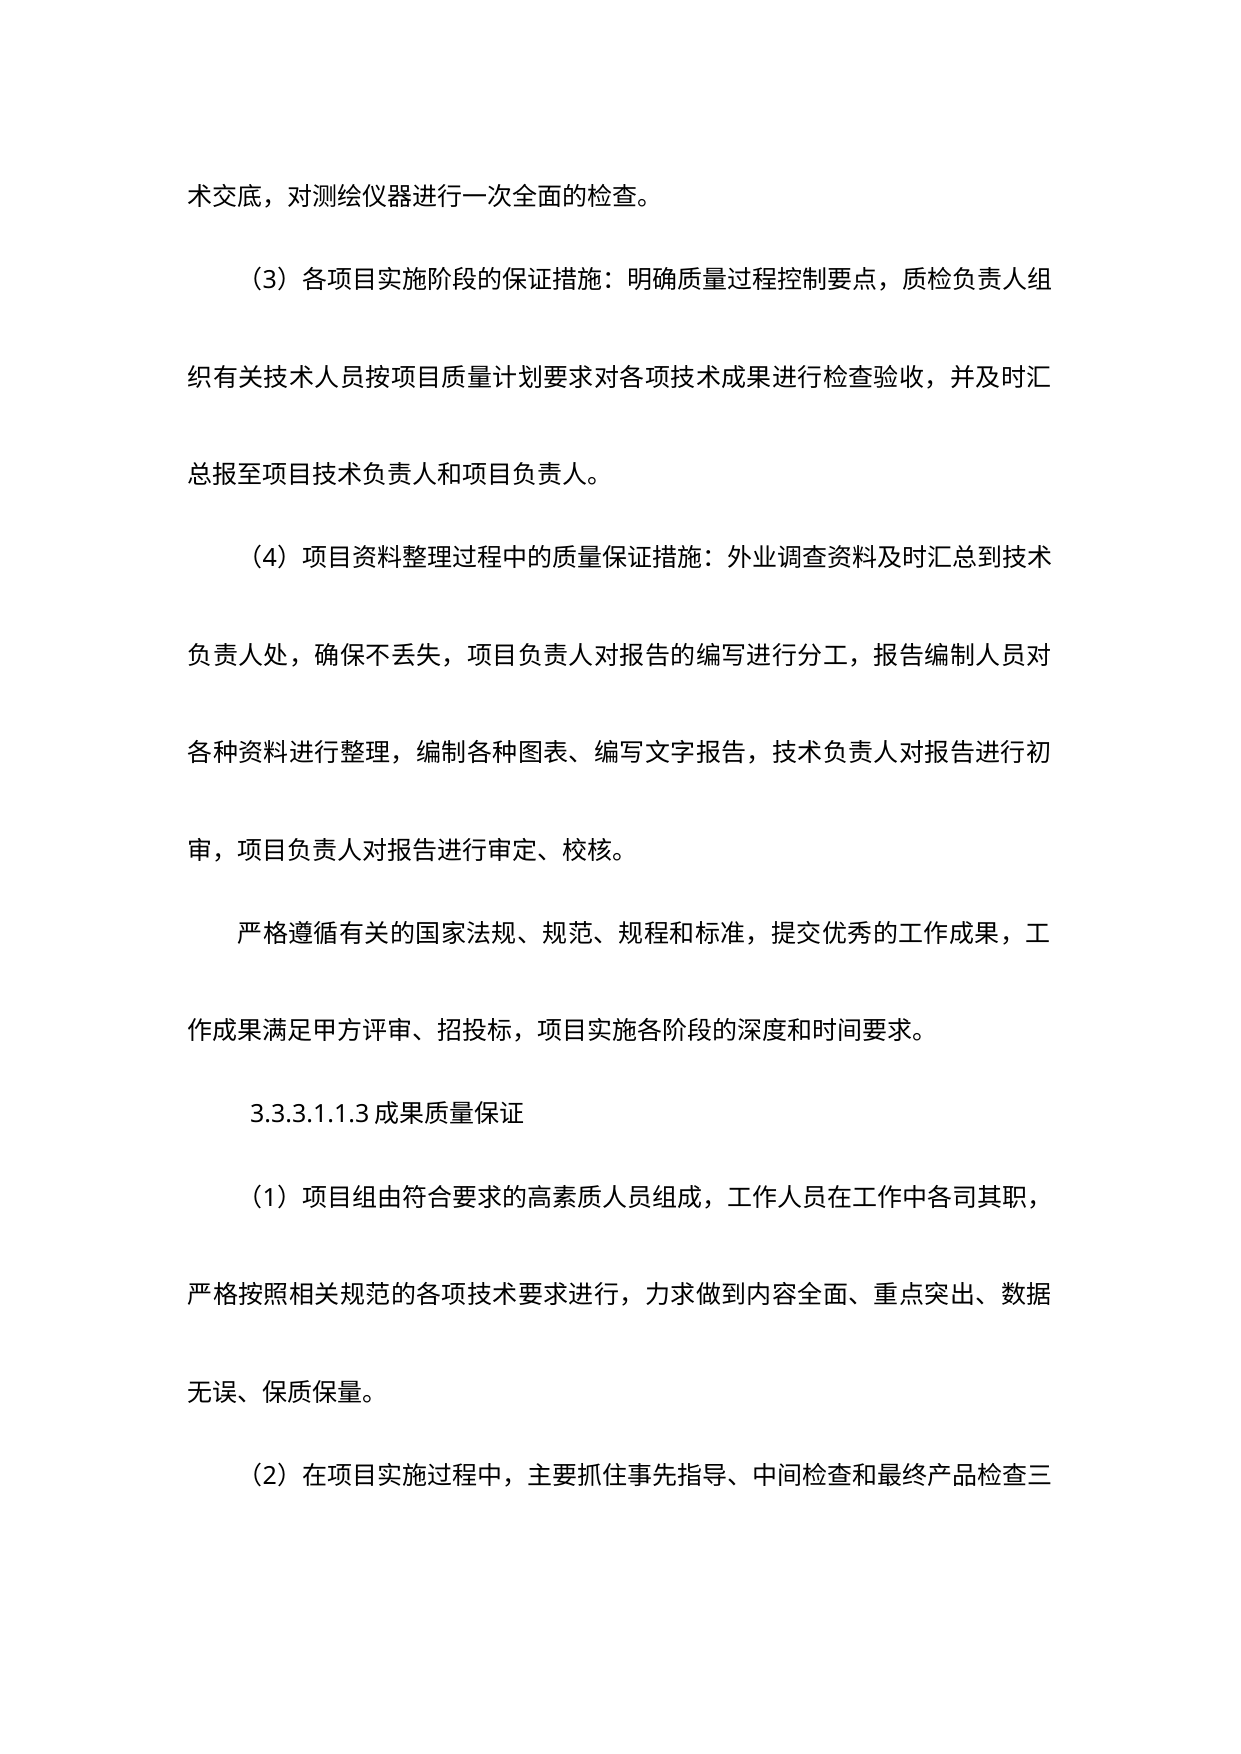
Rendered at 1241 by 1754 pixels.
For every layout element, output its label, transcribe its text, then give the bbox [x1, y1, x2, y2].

text （1）项目组由符合要求的高素质人员组成，工作人员在工作中各司其职，严格按照相关规范的各项技术要求进行，力求做到内容全面、重点突出、数据无误、保质保量。 [187, 1163, 1053, 1423]
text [187, 1441, 1053, 1506]
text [187, 162, 1053, 227]
text （4）项目资料整理过程中的质量保证措施：外业调查资料及时汇总到技术负责人处，确保不丢失，项目负责人对报告的编写进行分工，报告编制人员对各种资料进行整理，编制各种图表、编写文字报告，技术负责人对报告进行初审，项目负责人对报告进行审定、校核。 [187, 523, 1053, 881]
text 严格遵循有关的国家法规、规范、规程和标准，提交优秀的工作成果，工作成果满足甲方评审、招投标，项目实施各阶段的深度和时间要求。 [187, 899, 1053, 1061]
text （3）各项目实施阶段的保证措施：明确质量过程控制要点，质检负责人组织有关技术人员按项目质量计划要求对各项技术成果进行检查验收，并及时汇总报至项目技术负责人和项目负责人。 [187, 245, 1053, 505]
text 3.3.3.1.1.3成果质量保证 [187, 1079, 1053, 1144]
